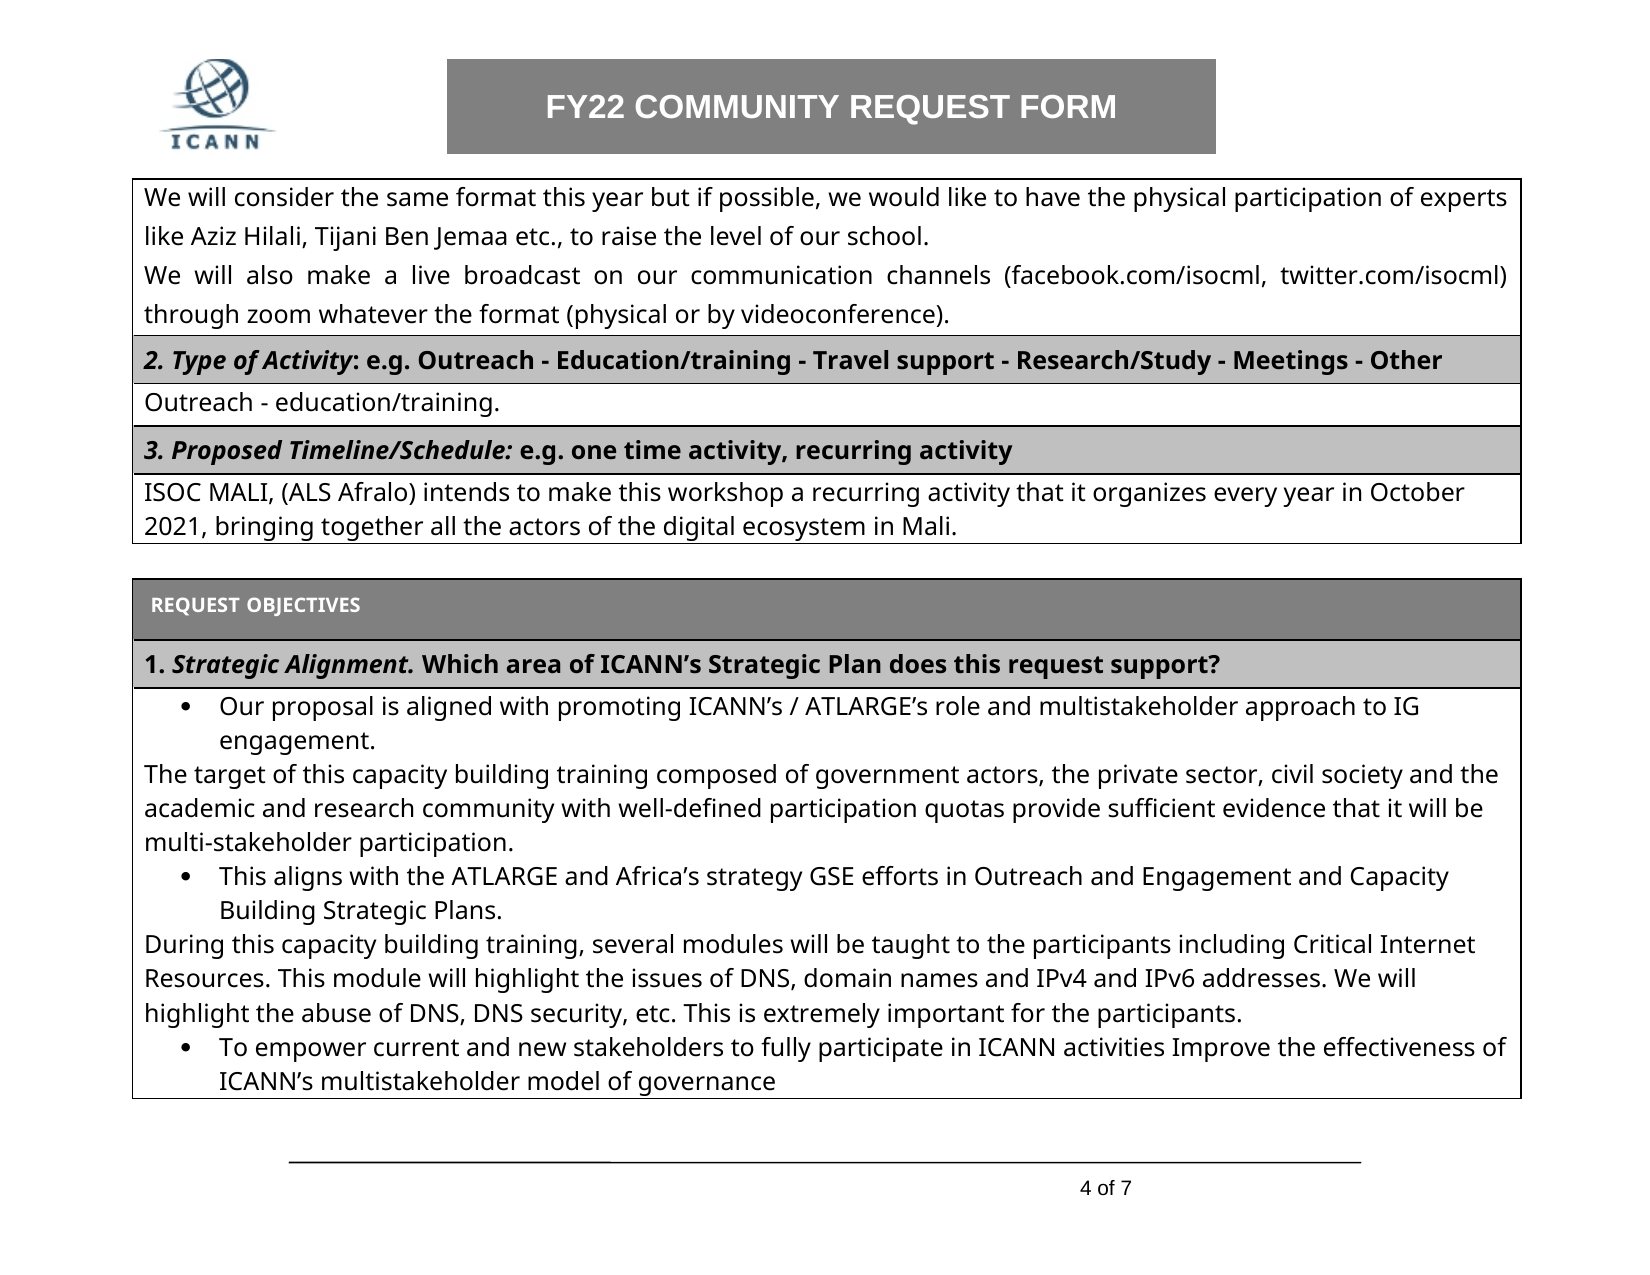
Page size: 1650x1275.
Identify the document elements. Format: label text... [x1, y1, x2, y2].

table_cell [133, 180, 1520, 334]
table_header request objectives [133, 580, 1520, 639]
table_cell Outreach - education/training. [133, 384, 1520, 425]
table_cell 1. Strategic Alignment. Which area of ICANN’s Strategic Plan does this request support? [133, 640, 1520, 687]
table_cell 3. Proposed Timeline/Schedule: e.g. one time activity, recurring activity [133, 426, 1520, 473]
table_cell 2. Type of Activity: e.g. Outreach - Education/training - Travel support - Research/Study - Meetings - Other [133, 336, 1520, 383]
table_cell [133, 688, 1520, 1097]
table_cell ISOC MALI, (ALS Afralo) intends to make this workshop a recurring activity that it organizes every year in October 2021, bringing together all the actors of the digital ecosystem in Mali. [133, 474, 1520, 543]
